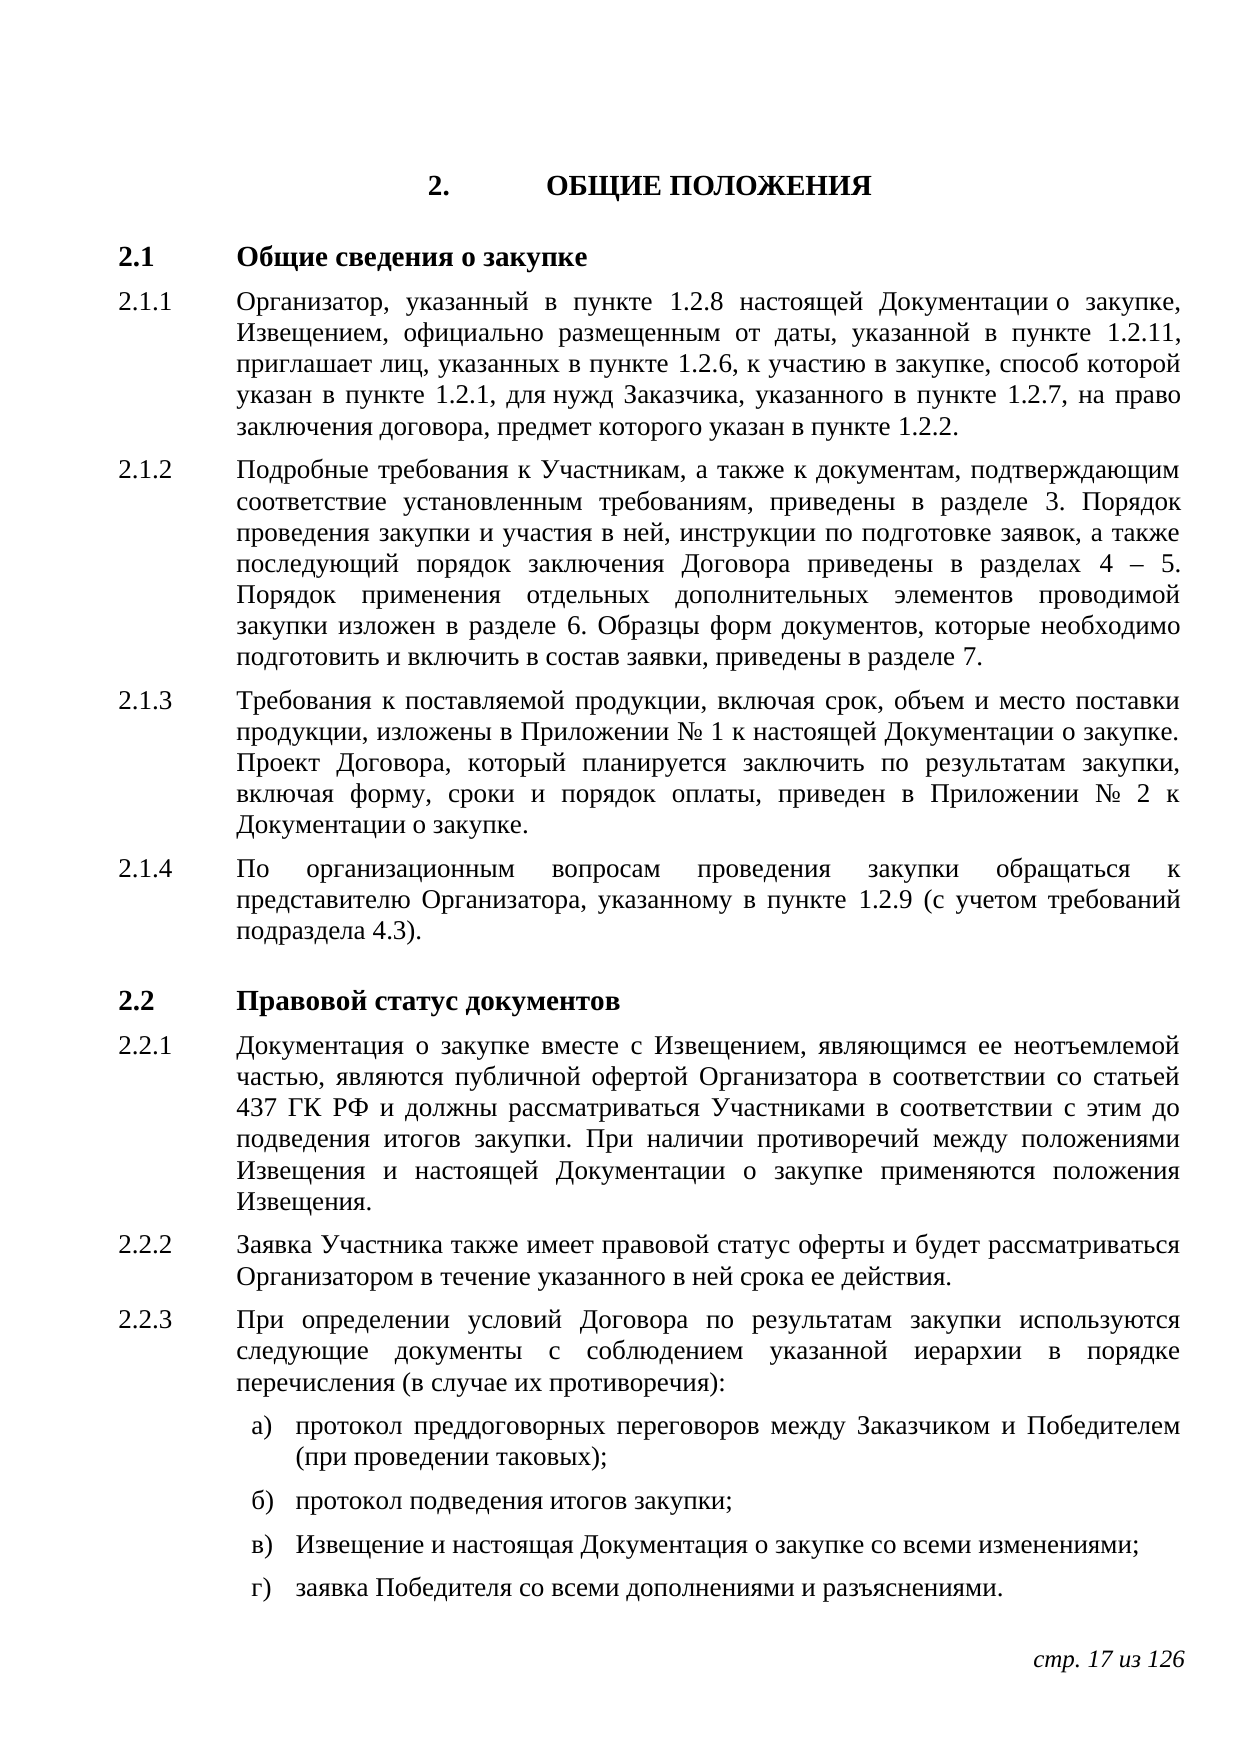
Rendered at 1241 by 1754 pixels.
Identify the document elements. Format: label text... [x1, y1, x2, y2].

list Заявка Участника также имеет правовой статус оферты и будет рассматриваться Организатором в течение указанного в ней срока ее действия. [118, 1228, 1181, 1291]
subtitle ОБЩИЕ ПОЛОЖЕНИЯ [118, 168, 1181, 202]
list протокол преддоговорных переговоров между Заказчиком и Победителем (при проведении таковых); [251, 1409, 1181, 1472]
text Организатор, указанный в пункте 1.2.8 настоящей Документации о закупке, Извещением, официально размещенным от даты, указанной в пункте 1.2.11, приглашает лиц, указанных в пункте 1.2.6, к участию в закупке, способ которой указан в пункте 1.2.1, для нужд Заказчика, указанного в пункте 1.2.7, на право заключения договора, предмет которого указан в пункте 1.2.2. [118, 285, 1181, 441]
list Извещение и настоящая Документация о закупке со всеми изменениями; [251, 1528, 1181, 1559]
subtitle Общие сведения о закупке [118, 239, 1181, 273]
list заявка Победителя со всеми дополнениями и разъяснениями. [251, 1571, 1181, 1602]
text Подробные требования к Участникам, а также к документам, подтверждающим соответствие установленным требованиям, приведены в разделе 3. Порядок проведения закупки и участия в ней, инструкции по подготовке заявок, а также последующий порядок заключения Договора приведены в разделах 4 – 5. Порядок применения отдельных дополнительных элементов проводимой закупки изложен в разделе 6. Образцы форм документов, которые необходимо подготовить и включить в состав заявки, приведены в разделе 7. [118, 453, 1181, 671]
text При определении условий Договора по результатам закупки используются следующие документы с соблюдением указанной иерархии в порядке перечисления (в случае их противоречия): [118, 1303, 1181, 1397]
subtitle Правовой статус документов [118, 983, 1181, 1017]
list протокол подведения итогов закупки; [251, 1484, 1181, 1515]
text Требования к поставляемой продукции, включая срок, объем и место поставки продукции, изложены в Приложении № 1 к настоящей Документации о закупке. Проект Договора, который планируется заключить по результатам закупки, включая форму, сроки и порядок оплаты, приведен в Приложении № 2 к Документации о закупке. [118, 684, 1181, 840]
list Документация о закупке вместе с Извещением, являющимся ее неотъемлемой частью, являются публичной офертой Организатора в соответствии со статьей 437 ГК РФ и должны рассматриваться Участниками в соответствии с этим до подведения итогов закупки. При наличии противоречий между положениями Извещения и настоящей Документации о закупке применяются положения Извещения. [118, 1029, 1181, 1216]
text По организационным вопросам проведения закупки обращаться к представителю Организатора, указанному в пункте 1.2.9 (с учетом требований подраздела 4.3). [118, 852, 1181, 946]
